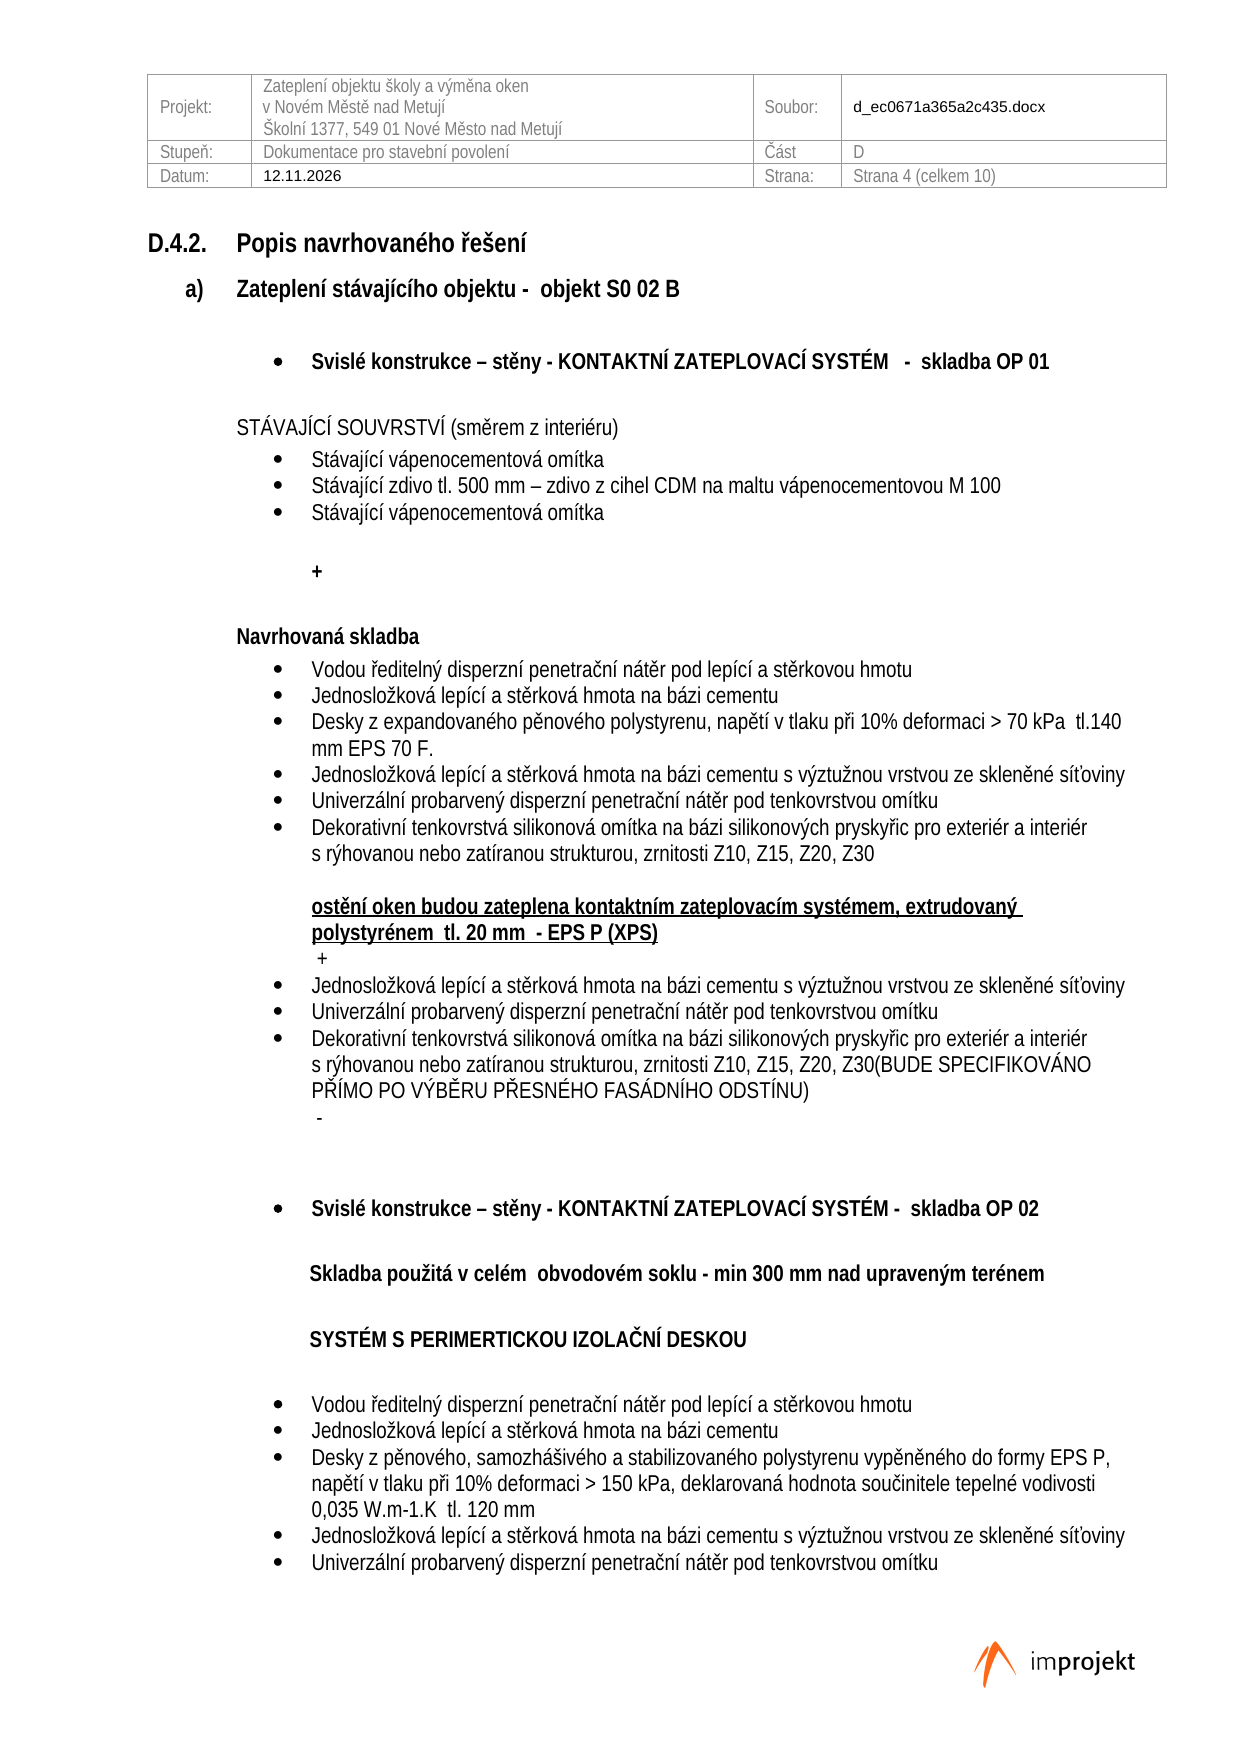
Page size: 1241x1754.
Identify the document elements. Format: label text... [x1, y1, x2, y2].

list Univerzální probarvený disperzní penetrační nátěr pod tenkovrstvou omítku [274, 787, 1134, 814]
list Univerzální probarvený disperzní penetrační nátěr pod tenkovrstvou omítku [274, 998, 1134, 1024]
list Dekorativní tenkovrstvá silikonová omítka na bázi silikonových pryskyřic pro exteriér a interiér [274, 1024, 1134, 1051]
text Skladba použitá v celém obvodovém soklu - min 300 mm nad upraveným terénem [236, 1260, 1134, 1287]
list Vodou ředitelný disperzní penetrační nátěr pod lepící a stěrkovou hmotu [274, 1391, 1134, 1417]
list Stávající vápenocementová omítka [274, 499, 1134, 525]
list s rýhovanou nebo zatíranou strukturou, zrnitosti Z10, Z15, Z20, Z30 [311, 840, 1134, 866]
list Stávající vápenocementová omítka [274, 446, 1134, 472]
list Jednosložková lepící a stěrková hmota na bázi cementu [274, 682, 1134, 708]
list Dekorativní tenkovrstvá silikonová omítka na bázi silikonových pryskyřic pro exteriér a interiér [274, 814, 1134, 840]
list ostění oken budou zateplena kontaktním zateplovacím systémem, extrudovaný polystyrénem tl. 20 mm - EPS P (XPS) [311, 893, 1134, 945]
list Jednosložková lepící a stěrková hmota na bázi cementu s výztužnou vrstvou ze skleněné síťoviny [274, 972, 1134, 998]
list Svislé konstrukce – stěny - KONTAKTNÍ ZATEPLOVACÍ SYSTÉM - skladba OP 02 [274, 1195, 1134, 1221]
list Stávající zdivo tl. 500 mm – zdivo z cihel CDM na maltu vápenocementovou M 100 [274, 472, 1134, 499]
list Jednosložková lepící a stěrková hmota na bázi cementu s výztužnou vrstvou ze skleněné síťoviny [274, 761, 1134, 787]
list Jednosložková lepící a stěrková hmota na bázi cementu s výztužnou vrstvou ze skleněné síťoviny [274, 1522, 1134, 1549]
subtitle Zateplení stávajícího objektu - objekt S0 02 B [185, 274, 1134, 303]
list s rýhovanou nebo zatíranou strukturou, zrnitosti Z10, Z15, Z20, Z30(BUDE SPECIFIKOVÁNO PŘÍMO PO VÝBĚRU PŘESNÉHO FASÁDNÍHO ODSTÍNU) [311, 1051, 1134, 1103]
list Vodou ředitelný disperzní penetrační nátěr pod lepící a stěrkovou hmotu [274, 656, 1134, 682]
list + [311, 945, 1134, 972]
list Jednosložková lepící a stěrková hmota na bázi cementu [274, 1417, 1134, 1443]
text SYSTÉM S PERIMERTICKOU IZOLAČNÍ DESKOU [236, 1326, 1134, 1352]
picture [972, 1639, 1137, 1689]
list Desky z pěnového, samozhášivého a stabilizovaného polystyrenu vypěněného do formy EPS P, napětí v tlaku při 10% deformaci > 150 kPa, deklarovaná hodnota součinitele tepelné vodivosti 0,035 W.m-1.K tl. 120 mm [274, 1443, 1134, 1522]
text Navrhovaná skladba [236, 623, 1134, 649]
list Svislé konstrukce – stěny - KONTAKTNÍ ZATEPLOVACÍ SYSTÉM - skladba OP 01 [274, 348, 1134, 374]
text + [311, 558, 1134, 584]
list Desky z expandovaného pěnového polystyrenu, napětí v tlaku při 10% deformaci > 70 kPa tl.140 mm EPS 70 F. [274, 708, 1134, 761]
list Univerzální probarvený disperzní penetrační nátěr pod tenkovrstvou omítku [274, 1549, 1134, 1575]
text STÁVAJÍCÍ SOUVRSTVÍ (směrem z interiéru) [236, 413, 1134, 440]
subtitle Popis navrhovaného řešení [148, 227, 1134, 258]
